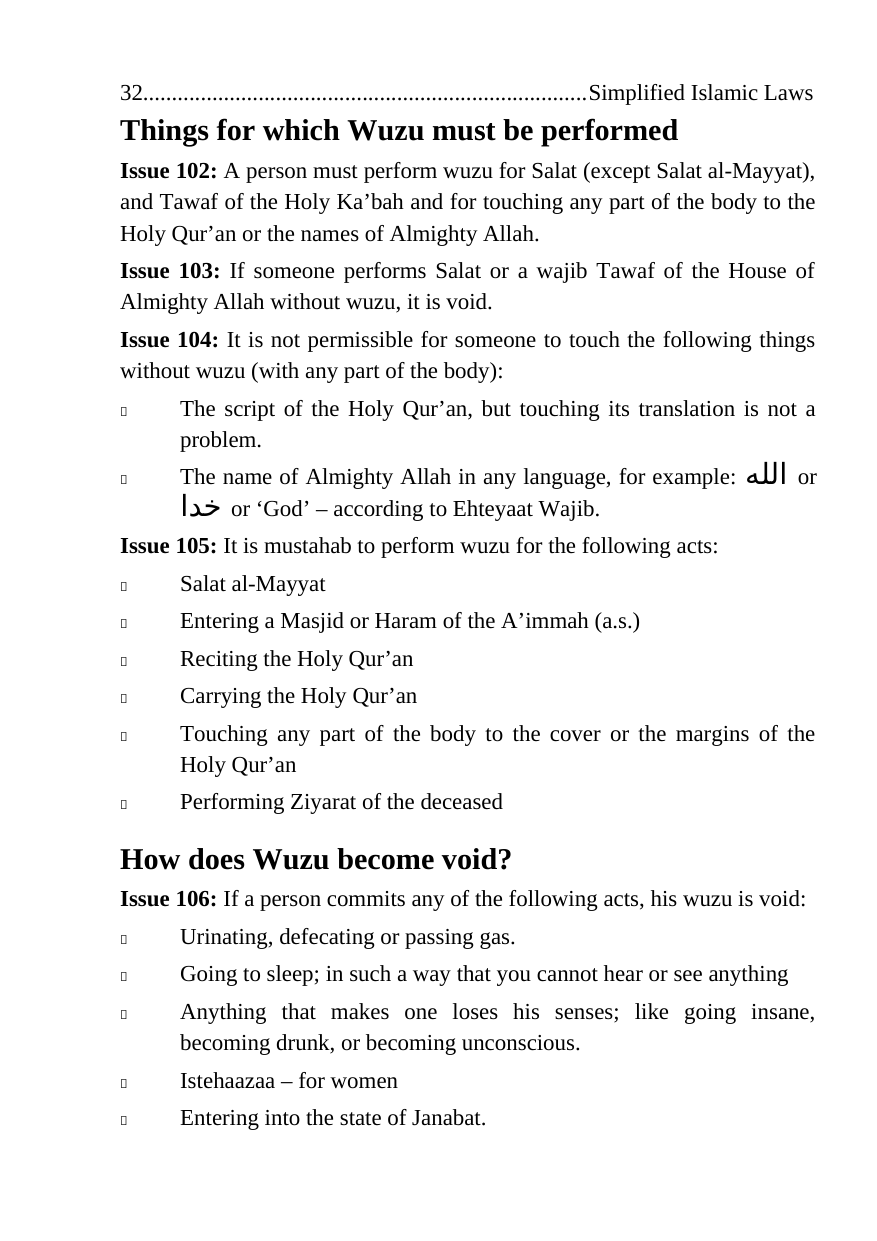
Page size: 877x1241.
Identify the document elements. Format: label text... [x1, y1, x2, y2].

subtitle How does Wuzu become void? [120, 841, 817, 876]
text  The script of the Holy Qur’an, but touching its translation is not a problem. [120, 391, 817, 453]
text  Urinating, defecating or passing gas. [120, 919, 817, 951]
text  Touching any part of the body to the cover or the margins of the Holy Qur’an [120, 716, 817, 778]
text Issue 105: It is mustahab to perform wuzu for the following acts: [120, 528, 817, 560]
text  Performing Ziyarat of the deceased [120, 785, 817, 816]
subtitle Things for which Wuzu must be performed [120, 112, 817, 147]
text  Istehaazaa – for women [120, 1063, 817, 1094]
text  Salat al-Mayyat [120, 566, 817, 597]
text  Anything that makes one loses his senses; like going insane, becoming drunk, or becoming unconscious. [120, 994, 817, 1057]
text  Reciting the Holy Qur’an [120, 641, 817, 672]
text  Entering into the state of Janabat. [120, 1101, 817, 1132]
text  Going to sleep; in such a way that you cannot hear or see anything [120, 957, 817, 988]
text  Entering a Masjid or Haram of the A’immah (a.s.) [120, 603, 817, 635]
text  Carrying the Holy Qur’an [120, 678, 817, 710]
text Issue 103: If someone performs Salat or a wajib Tawaf of the House of Almighty Allah without wuzu, it is void. [120, 253, 817, 316]
text Issue 104: It is not permissible for someone to touch the following things without wuzu (with any part of the body): [120, 322, 817, 385]
text  The name of Almighty Allah in any language, for example: الله or خدا or ‘God’ – according to Ehteyaat Wajib. [120, 460, 817, 522]
text Issue 106: If a person commits any of the following acts, his wuzu is void: [120, 882, 817, 913]
text Issue 102: A person must perform wuzu for Salat (except Salat al-Mayyat), and Tawaf of the Holy Ka’bah and for touching any part of the body to the Holy Qur’an or the names of Almighty Allah. [120, 153, 817, 247]
